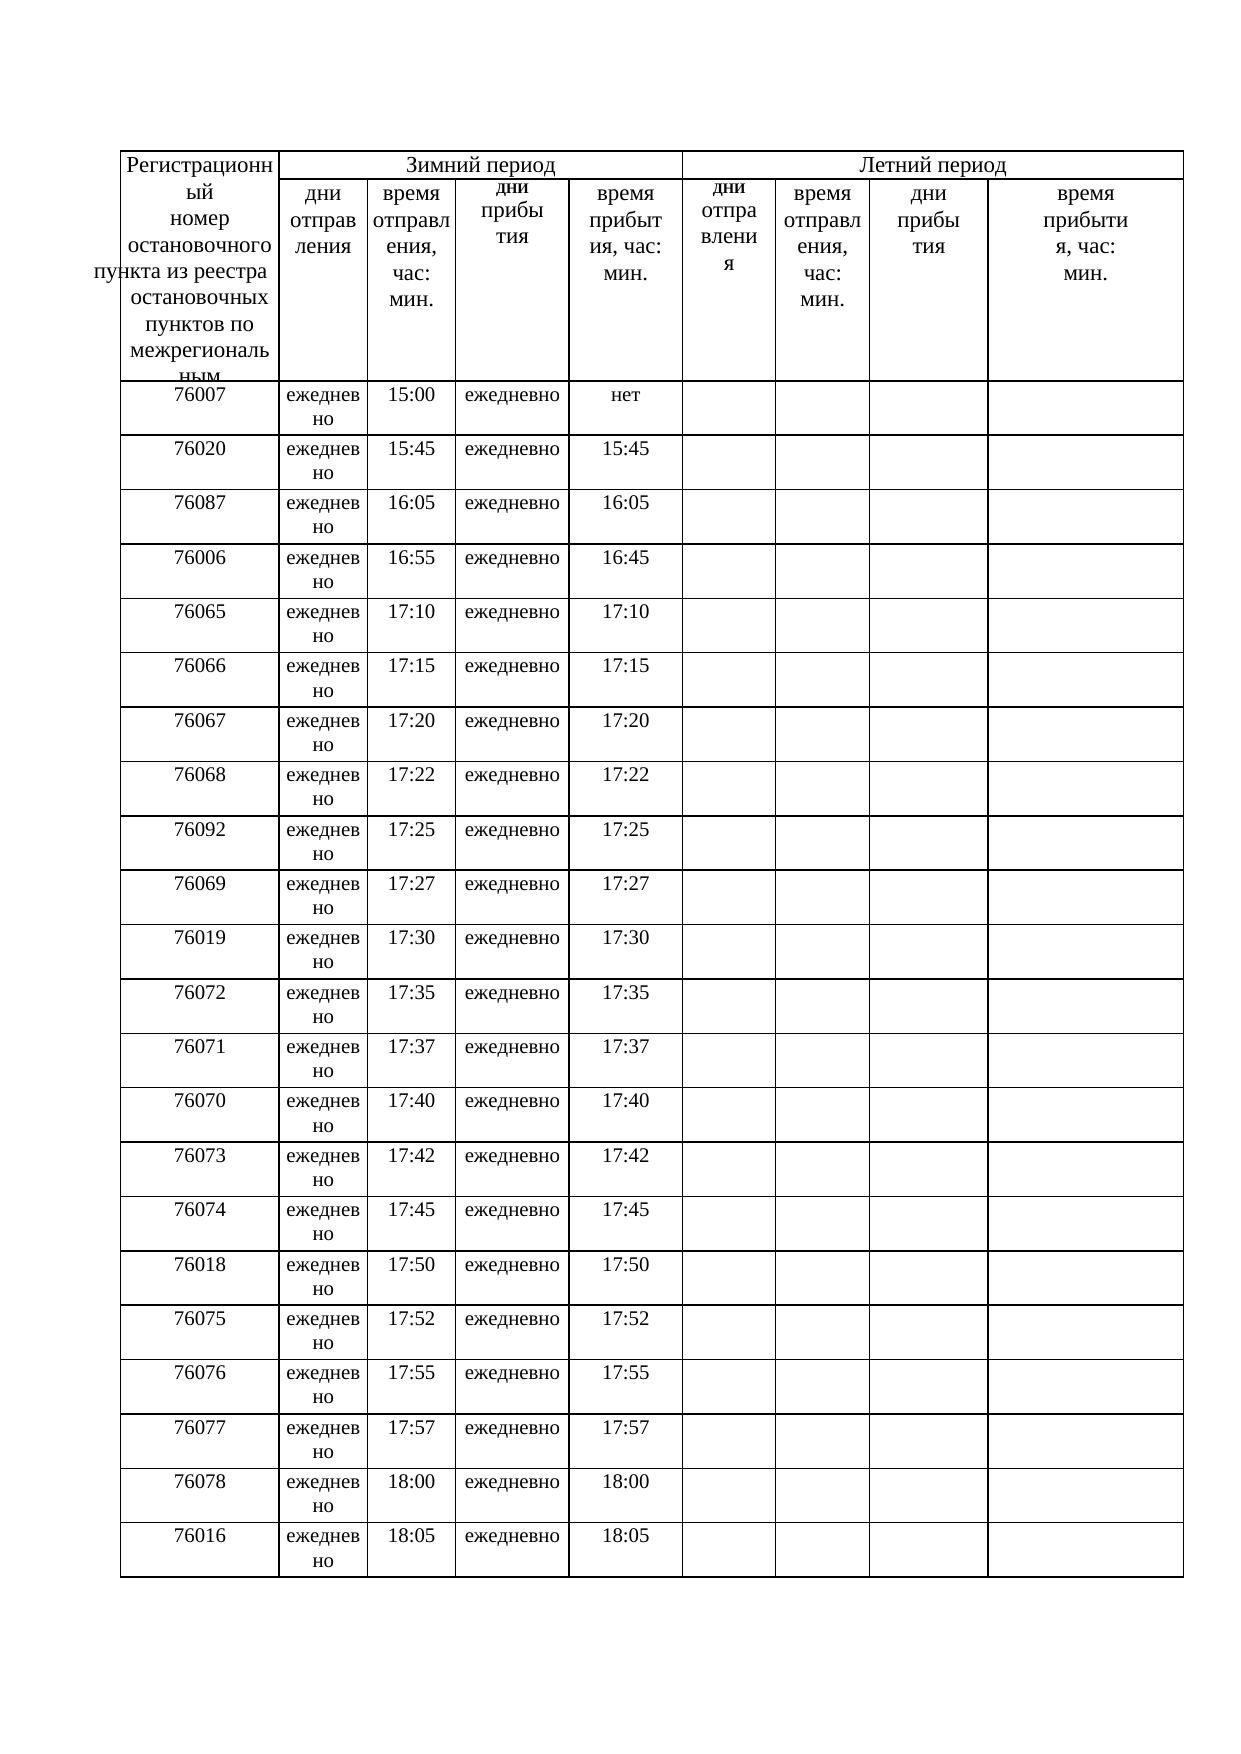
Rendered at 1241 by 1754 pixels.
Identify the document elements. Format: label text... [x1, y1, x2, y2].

table_cell 17:30 [570, 925, 682, 978]
table_cell ежедневно [456, 1088, 568, 1141]
table_cell [989, 1197, 1183, 1250]
table_cell [683, 1469, 775, 1522]
table_cell 76069 [121, 871, 278, 924]
table_cell [870, 1034, 987, 1087]
table_cell ежедневно [456, 490, 568, 543]
table_cell 76073 [121, 1143, 278, 1196]
table_cell время прибыт ия, час: мин. [570, 180, 682, 380]
table_cell время отправл ения, час: мин. [776, 180, 869, 380]
table_cell [870, 599, 987, 652]
table_cell время прибыти я, час: мин. [989, 180, 1183, 380]
table_cell 17:57 [368, 1415, 455, 1467]
table_cell [870, 762, 987, 815]
table_cell 76066 [121, 653, 278, 706]
table_cell [989, 1034, 1183, 1087]
table_cell 17:25 [570, 817, 682, 869]
table_cell [776, 871, 869, 924]
table_cell [989, 653, 1183, 706]
table_cell 17:10 [368, 599, 455, 652]
table_cell 17:22 [570, 762, 682, 815]
table_cell [870, 1252, 987, 1304]
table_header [121, 152, 278, 380]
table_cell 16:05 [368, 490, 455, 543]
table_cell [870, 1469, 987, 1522]
table_cell 17:20 [368, 708, 455, 761]
table_cell [683, 1252, 775, 1304]
table_cell [870, 436, 987, 489]
table_cell [683, 1034, 775, 1087]
table_cell 16:55 [368, 545, 455, 597]
table_cell [870, 1523, 987, 1576]
table_cell ежедневно [280, 762, 367, 815]
table_cell 17:27 [368, 871, 455, 924]
table_cell [776, 1360, 869, 1413]
table_cell 16:05 [570, 490, 682, 543]
table_cell 76071 [121, 1034, 278, 1087]
table_cell [989, 925, 1183, 978]
table_cell [989, 1469, 1183, 1522]
table_cell 17:10 [570, 599, 682, 652]
table_cell 17:15 [570, 653, 682, 706]
table_cell [776, 1088, 869, 1141]
table_cell [683, 1197, 775, 1250]
table_cell 17:55 [570, 1360, 682, 1413]
table_cell 76016 [121, 1523, 278, 1576]
table_cell 17:35 [368, 980, 455, 1032]
table_cell ежедневно [280, 980, 367, 1032]
table_cell 15:00 [368, 382, 455, 434]
table_cell 76072 [121, 980, 278, 1032]
table_cell [989, 436, 1183, 489]
table_cell 18:00 [570, 1469, 682, 1522]
table_cell 17:27 [570, 871, 682, 924]
table_cell [989, 817, 1183, 869]
table_cell ежедневно [456, 871, 568, 924]
table_cell ежедневно [280, 1034, 367, 1087]
table_cell 17:42 [570, 1143, 682, 1196]
table_header Летний период [683, 152, 1183, 178]
table_cell ежедневно [280, 1469, 367, 1522]
table_cell 17:35 [570, 980, 682, 1032]
table_cell [683, 490, 775, 543]
table_cell [870, 1143, 987, 1196]
table_cell ежедневно [280, 817, 367, 869]
table_cell [683, 545, 775, 597]
table_cell [683, 653, 775, 706]
table_cell ежедневно [456, 1360, 568, 1413]
table_cell [870, 1197, 987, 1250]
table_cell 17:37 [368, 1034, 455, 1087]
table_cell ежедневно [280, 871, 367, 924]
table_cell 17:45 [570, 1197, 682, 1250]
table_cell ежедневно [280, 599, 367, 652]
table_cell 18:05 [570, 1523, 682, 1576]
table_cell [989, 871, 1183, 924]
table_cell [776, 436, 869, 489]
table_cell 76074 [121, 1197, 278, 1250]
table_cell [776, 1523, 869, 1576]
table_cell ежедневно [456, 980, 568, 1032]
table_cell [776, 1143, 869, 1196]
table_cell [683, 1523, 775, 1576]
table_cell 16:45 [570, 545, 682, 597]
table_cell [870, 382, 987, 434]
table_cell [776, 925, 869, 978]
table_cell ежедневно [456, 1252, 568, 1304]
table_cell ежедневно [280, 708, 367, 761]
table_cell 76067 [121, 708, 278, 761]
table_cell ежедневно [456, 1034, 568, 1087]
table_cell [870, 653, 987, 706]
table_cell 17:40 [368, 1088, 455, 1141]
table_cell [776, 1469, 869, 1522]
table_cell 76092 [121, 817, 278, 869]
table_cell ежедневно [280, 653, 367, 706]
table_cell [776, 1197, 869, 1250]
table_cell [989, 1415, 1183, 1467]
table_cell [776, 1306, 869, 1359]
table_cell [683, 762, 775, 815]
table_cell [683, 817, 775, 869]
table_cell 17:50 [570, 1252, 682, 1304]
table_cell ежедневно [456, 1143, 568, 1196]
table_cell дни отправ ления [280, 180, 367, 380]
table_cell 15:45 [570, 436, 682, 489]
table_cell [989, 1360, 1183, 1413]
table_cell [683, 1306, 775, 1359]
table_cell ежедневно [456, 817, 568, 869]
table_cell [870, 817, 987, 869]
table_cell 76006 [121, 545, 278, 597]
table_cell [870, 1088, 987, 1141]
table_cell [683, 925, 775, 978]
table_cell 76065 [121, 599, 278, 652]
table_cell [776, 1415, 869, 1467]
table_cell [776, 490, 869, 543]
table_cell ежедневно [280, 1306, 367, 1359]
table_cell [776, 980, 869, 1032]
table_cell 76068 [121, 762, 278, 815]
table_cell [683, 708, 775, 761]
table_cell [776, 708, 869, 761]
table_cell [989, 762, 1183, 815]
table_cell ежедневно [280, 1415, 367, 1467]
table_cell ежедневно [456, 436, 568, 489]
table_cell [776, 762, 869, 815]
table_cell 17:30 [368, 925, 455, 978]
table_cell [776, 653, 869, 706]
table_cell 17:42 [368, 1143, 455, 1196]
table_cell [870, 871, 987, 924]
table_cell ежедневно [280, 1360, 367, 1413]
table_cell [989, 1088, 1183, 1141]
table_cell 17:45 [368, 1197, 455, 1250]
table_cell 76076 [121, 1360, 278, 1413]
table_cell 76077 [121, 1415, 278, 1467]
table_cell 17:25 [368, 817, 455, 869]
table_cell 17:57 [570, 1415, 682, 1467]
table_cell ежедневно [280, 1088, 367, 1141]
table_cell 76018 [121, 1252, 278, 1304]
table_cell время отправл ения, час: мин. [368, 180, 455, 380]
table_cell ежедневно [280, 490, 367, 543]
table_cell 76007 [121, 382, 278, 434]
table_cell [683, 382, 775, 434]
table_cell [776, 1252, 869, 1304]
table_cell ежедневно [280, 436, 367, 489]
table_cell [776, 545, 869, 597]
table_cell [776, 1034, 869, 1087]
table_cell [870, 708, 987, 761]
table_cell [989, 980, 1183, 1032]
table_cell 18:00 [368, 1469, 455, 1522]
table_cell [870, 545, 987, 597]
table_cell ежедневно [456, 925, 568, 978]
table_cell 76087 [121, 490, 278, 543]
table_cell 17:55 [368, 1360, 455, 1413]
table_cell ежедневно [280, 1252, 367, 1304]
table_cell [870, 1415, 987, 1467]
table_cell ежедневно [456, 545, 568, 597]
table_cell ежедневно [280, 382, 367, 434]
table_cell 76078 [121, 1469, 278, 1522]
table_cell ДНИ прибы тия [456, 180, 568, 380]
table_cell 18:05 [368, 1523, 455, 1576]
table_cell [683, 980, 775, 1032]
table_cell 76070 [121, 1088, 278, 1141]
table_cell ежедневно [456, 1197, 568, 1250]
table_cell ежедневно [456, 708, 568, 761]
table_cell ежедневно [456, 1415, 568, 1467]
table_cell [683, 871, 775, 924]
table_cell [870, 490, 987, 543]
table_cell [989, 490, 1183, 543]
table_cell [989, 1143, 1183, 1196]
table_cell [776, 599, 869, 652]
table_header Зимний период [280, 152, 682, 178]
table_cell [870, 980, 987, 1032]
table_cell [870, 1360, 987, 1413]
table_cell 17:50 [368, 1252, 455, 1304]
table_cell [989, 599, 1183, 652]
table_cell 76075 [121, 1306, 278, 1359]
table_cell ежедневно [456, 1523, 568, 1576]
table_cell 17:20 [570, 708, 682, 761]
table_cell 17:52 [570, 1306, 682, 1359]
table_cell ежедневно [280, 1197, 367, 1250]
table_cell 17:22 [368, 762, 455, 815]
table_cell [989, 708, 1183, 761]
table_cell [683, 436, 775, 489]
table_cell ежедневно [456, 382, 568, 434]
table_cell ежедневно [456, 653, 568, 706]
table_cell ежедневно [456, 599, 568, 652]
table_cell нет [570, 382, 682, 434]
table_cell [683, 1143, 775, 1196]
table_cell 17:40 [570, 1088, 682, 1141]
table_cell [989, 1523, 1183, 1576]
table_cell [870, 925, 987, 978]
table_cell ежедневно [456, 1306, 568, 1359]
table_cell [870, 1306, 987, 1359]
table_cell [989, 382, 1183, 434]
table_cell [989, 1252, 1183, 1304]
table_cell [776, 382, 869, 434]
table_cell ежедневно [280, 545, 367, 597]
table_cell ежедневно [456, 762, 568, 815]
table_cell дни прибы тия [870, 180, 987, 380]
table_cell [989, 1306, 1183, 1359]
table_cell 76019 [121, 925, 278, 978]
table_cell 15:45 [368, 436, 455, 489]
table_cell [683, 1415, 775, 1467]
table_cell 76020 [121, 436, 278, 489]
table_cell [776, 817, 869, 869]
table_cell ежедневно [280, 1143, 367, 1196]
table_cell 17:52 [368, 1306, 455, 1359]
table_cell ежедневно [280, 1523, 367, 1576]
table_cell [683, 599, 775, 652]
table_cell 17:15 [368, 653, 455, 706]
table_cell [989, 545, 1183, 597]
table_cell [683, 1360, 775, 1413]
table_cell ДНИ отпра влени я [683, 180, 775, 380]
table_cell 17:37 [570, 1034, 682, 1087]
table_cell [683, 1088, 775, 1141]
table_cell ежедневно [280, 925, 367, 978]
table_cell ежедневно [456, 1469, 568, 1522]
